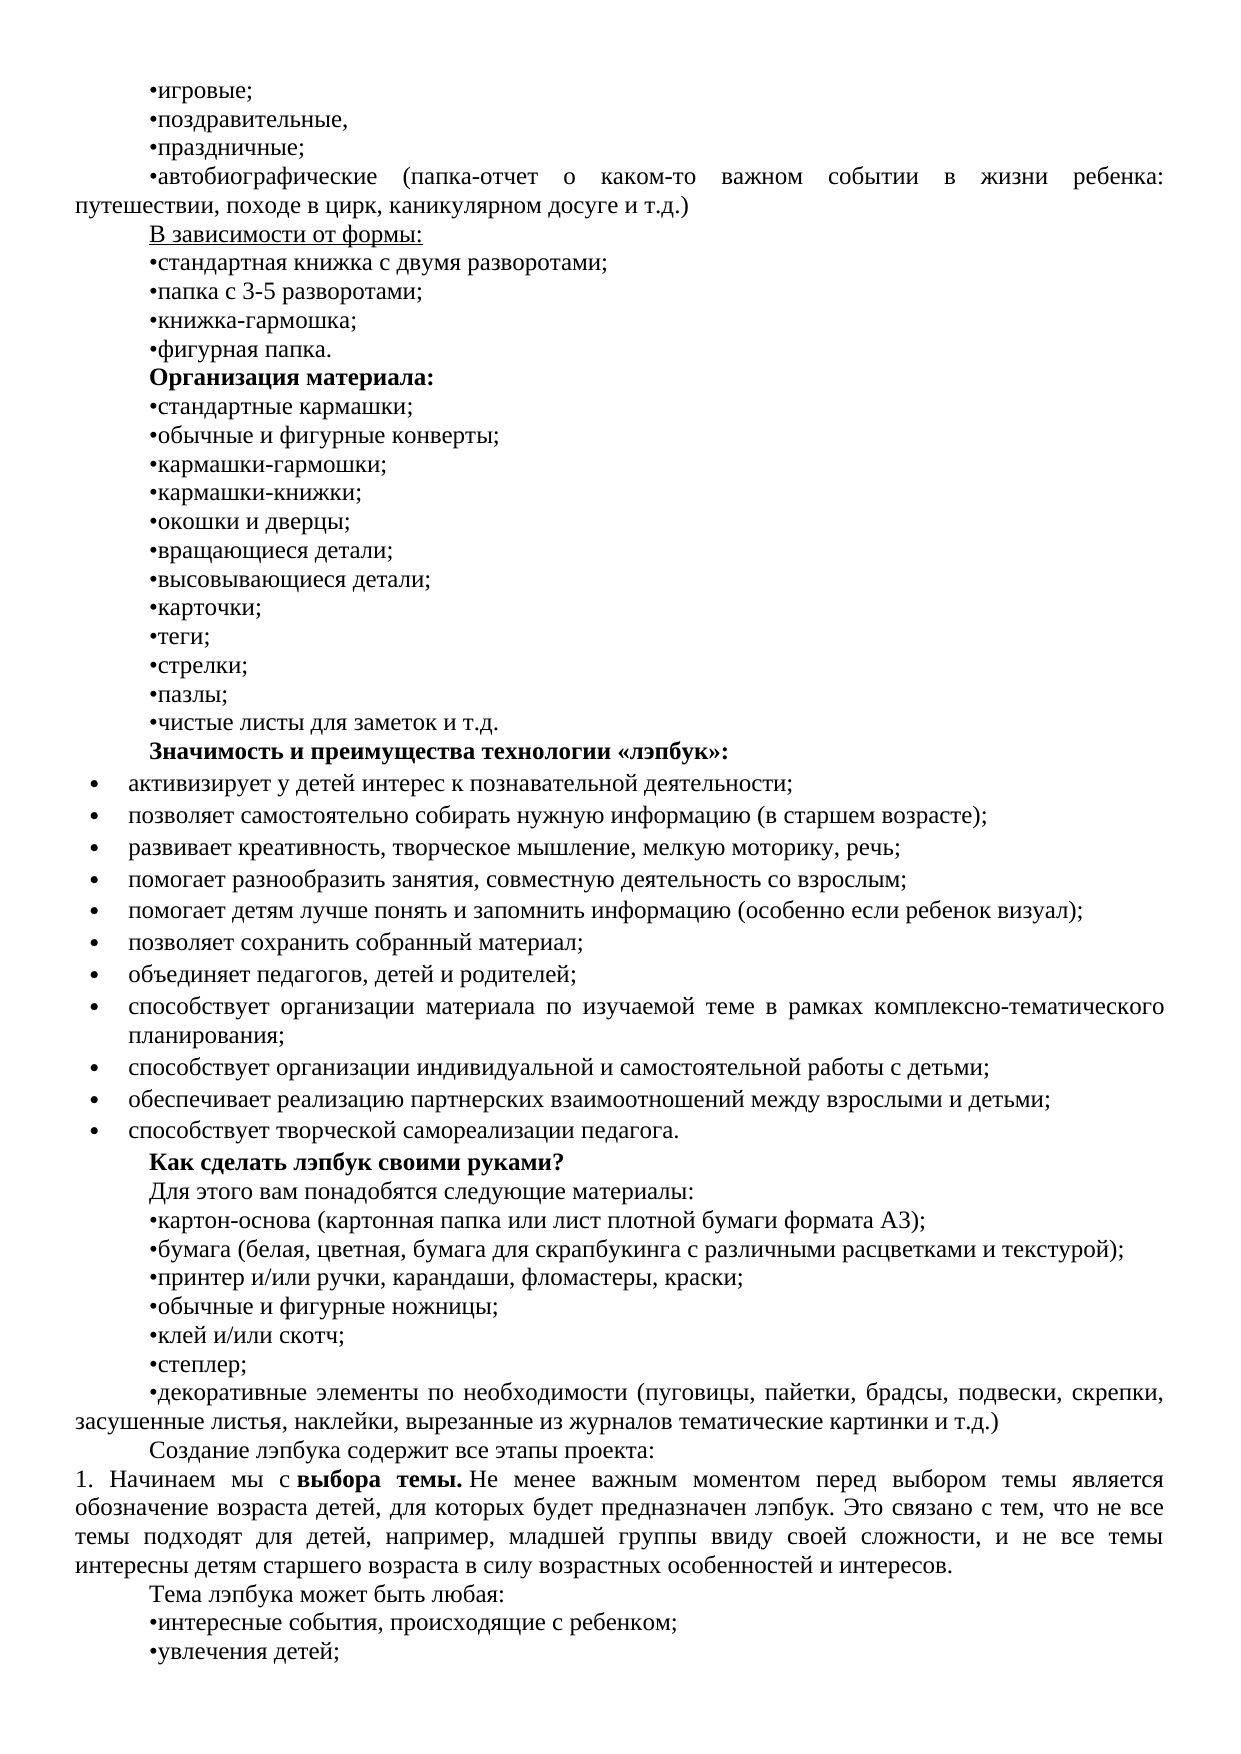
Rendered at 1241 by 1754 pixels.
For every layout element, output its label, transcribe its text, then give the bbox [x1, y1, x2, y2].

text •автобиографические (папка-отчет о каком-то важном событии в жизни ребенка: путешествии, походе в цирк, каникулярном досуге и т.д.) [75, 161, 1165, 219]
text •картон-основа (картонная папка или лист плотной бумаги формата А3); [75, 1205, 1165, 1234]
list развивает креативность, творческое мышление, мелкую моторику, речь; [91, 832, 1165, 861]
text •стрелки; [75, 650, 1165, 679]
text •стандартная книжка с двумя разворотами; [75, 247, 1165, 276]
text Организация материала: [75, 362, 1165, 391]
text Тема лэпбука может быть любая: [75, 1579, 1165, 1607]
list обеспечивает реализацию партнерских взаимоотношений между взрослыми и детьми; [91, 1084, 1165, 1112]
list способствует организации материала по изучаемой теме в рамках комплексно-тематического планирования; [91, 991, 1165, 1049]
text •обычные и фигурные конверты; [75, 420, 1165, 449]
text •карточки; [75, 592, 1165, 621]
text Значимость и преимущества технологии «лэпбук»: [75, 736, 1165, 765]
text •бумага (белая, цветная, бумага для скрапбукинга с различными расцветками и текстурой); [75, 1234, 1165, 1262]
text •увлечения детей; [75, 1636, 1165, 1665]
text •чистые листы для заметок и т.д. [75, 707, 1165, 736]
text •поздравительные, [75, 104, 1165, 132]
list способствует организации индивидуальной и самостоятельной работы с детьми; [91, 1052, 1165, 1081]
list помогает разнообразить занятия, совместную деятельность со взрослым; [91, 864, 1165, 892]
text •фигурная папка. [75, 334, 1165, 362]
text •окошки и дверцы; [75, 506, 1165, 535]
list способствует творческой самореализации педагога. [91, 1116, 1165, 1144]
text •игровые; [75, 75, 1165, 104]
text •высовывающиеся детали; [75, 564, 1165, 592]
text •пазлы; [75, 679, 1165, 707]
text Создание лэпбука содержит все этапы проекта: [75, 1435, 1165, 1464]
text •клей и/или скотч; [75, 1320, 1165, 1349]
text •интересные события, происходящие с ребенком; [75, 1607, 1165, 1636]
text •принтер и/или ручки, карандаши, фломастеры, краски; [75, 1262, 1165, 1291]
list позволяет сохранить собранный материал; [91, 927, 1165, 956]
list помогает детям лучше понять и запомнить информацию (особенно если ребенок визуал); [91, 896, 1165, 924]
list позволяет самостоятельно собирать нужную информацию (в старшем возрасте); [91, 800, 1165, 829]
text •папка с 3-5 разворотами; [75, 276, 1165, 305]
text •теги; [75, 621, 1165, 650]
text Для этого вам понадобятся следующие материалы: [75, 1176, 1165, 1205]
list объединяет педагогов, детей и родителей; [91, 959, 1165, 988]
text •праздничные; [75, 132, 1165, 161]
text В зависимости от формы: [75, 219, 1165, 247]
text •книжка-гармошка; [75, 305, 1165, 334]
text •вращающиеся детали; [75, 535, 1165, 564]
text •стандартные кармашки; [75, 391, 1165, 420]
text •кармашки-книжки; [75, 477, 1165, 506]
text •обычные и фигурные ножницы; [75, 1291, 1165, 1320]
list активизирует у детей интерес к познавательной деятельности; [91, 768, 1165, 797]
text 1. Начинаем мы с выбора темы. Не менее важным моментом перед выбором темы является обозначение возраста детей, для которых будет предназначен лэпбук. Это связано с тем, что не все темы подходят для детей, например, младшей группы ввиду своей сложности, и не все темы интересны детям старшего возраста в силу возрастных особенностей и интересов. [75, 1464, 1165, 1579]
text Как сделать лэпбук своими руками? [75, 1147, 1165, 1176]
text •степлер; [75, 1349, 1165, 1377]
text •декоративные элементы по необходимости (пуговицы, пайетки, брадсы, подвески, скрепки, засушенные листья, наклейки, вырезанные из журналов тематические картинки и т.д.) [75, 1377, 1165, 1435]
text •кармашки-гармошки; [75, 449, 1165, 477]
